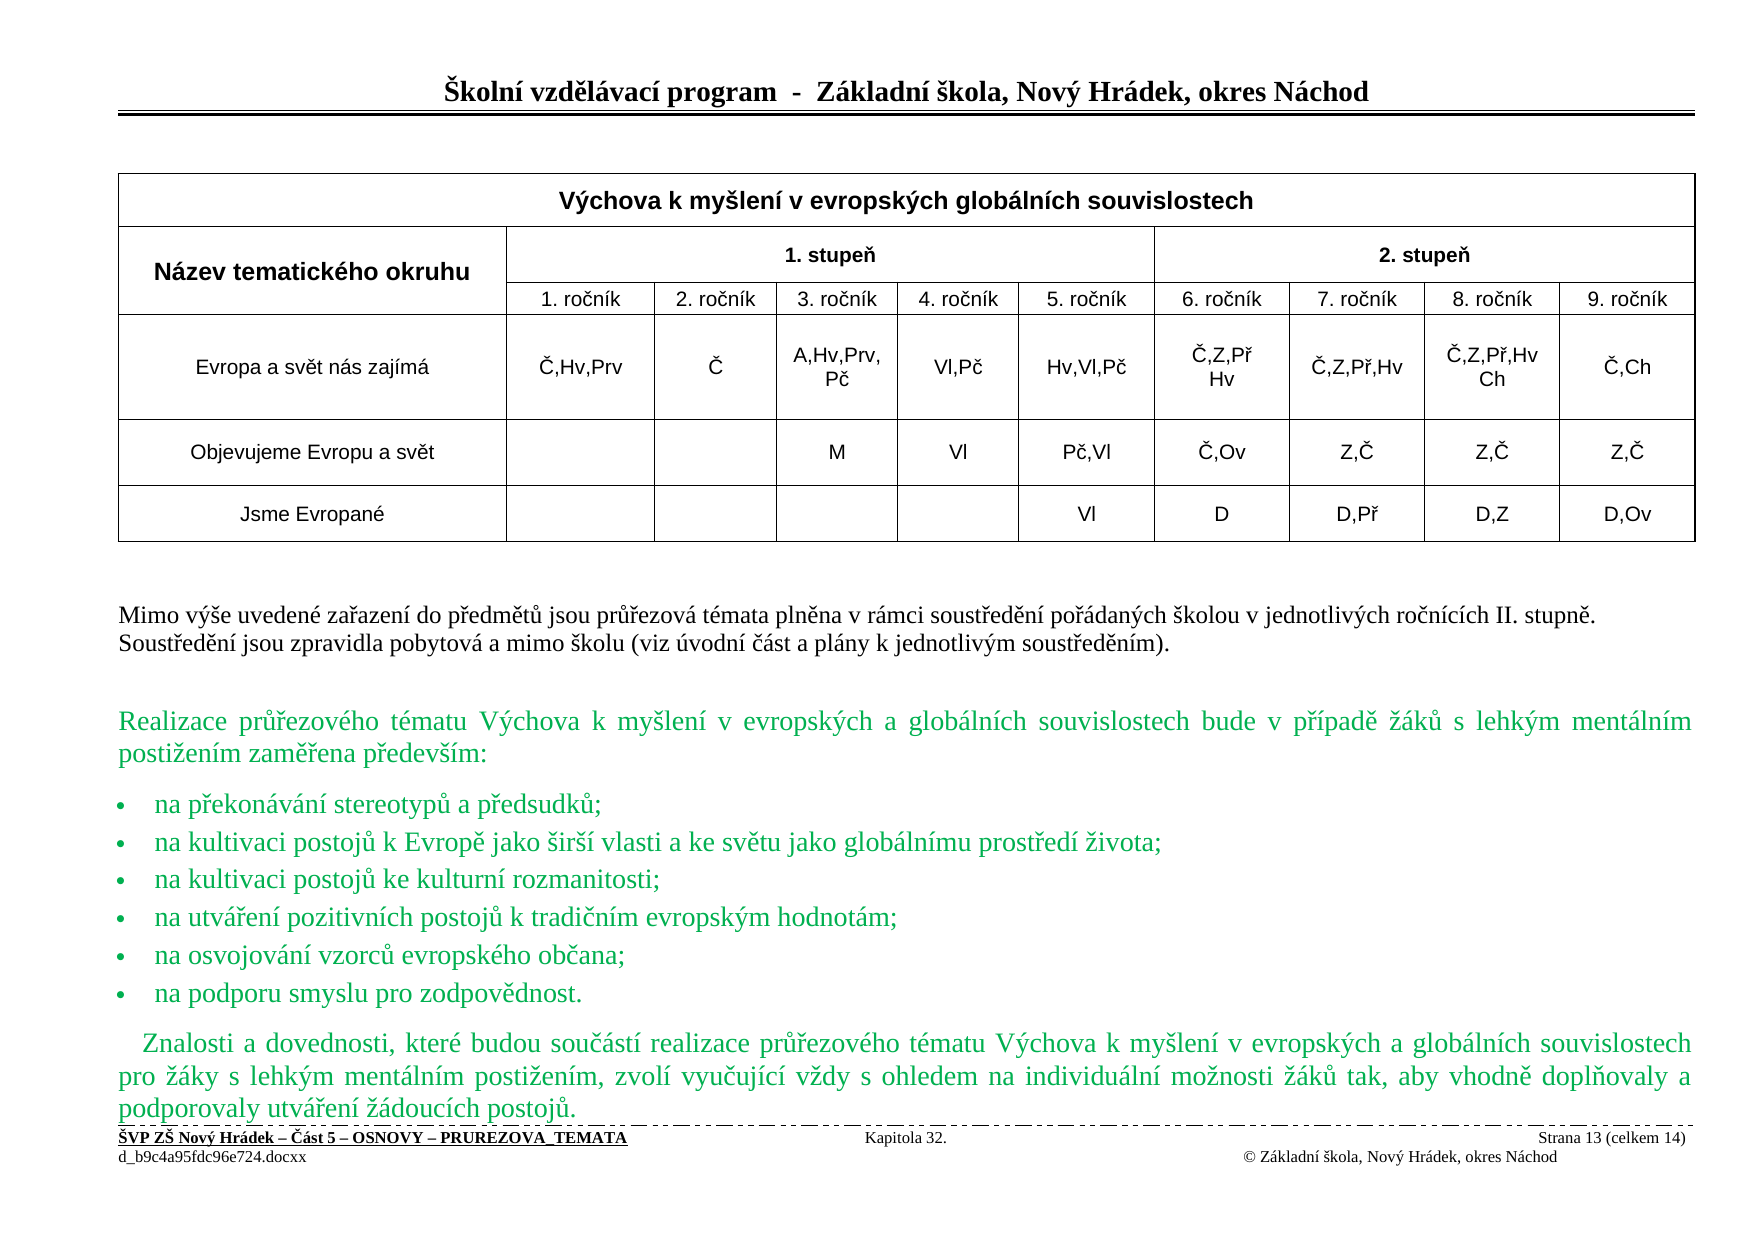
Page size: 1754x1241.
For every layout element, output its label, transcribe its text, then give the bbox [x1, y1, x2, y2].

table_cell [898, 486, 1018, 541]
table_cell Č [655, 315, 776, 419]
text Znalosti a dovednosti, které budou součástí realizace průřezového tématu Výchova k myšlení v evropských a globálních souvislostech pro žáky s lehkým mentálním postižením, zvolí vyučující vždy s ohledem na individuální možnosti žáků tak, aby vhodně doplňovaly a podporovaly utváření žádoucích postojů. [118, 1026, 1695, 1123]
table_cell M [777, 420, 897, 484]
list na utváření pozitivních postojů k tradičním evropským hodnotám; [117, 900, 1695, 933]
table_cell 1. stupeň [507, 227, 1154, 282]
table_cell 2. stupeň [1155, 227, 1694, 282]
table_cell Z,Č [1425, 420, 1559, 484]
table_cell [655, 486, 776, 541]
table_cell Název tematického okruhu [119, 227, 506, 314]
table_cell 8. ročník [1425, 283, 1559, 314]
list na kultivaci postojů ke kulturní rozmanitosti; [117, 862, 1695, 895]
table_cell 5. ročník [1019, 283, 1154, 314]
table_cell 4. ročník [898, 283, 1018, 314]
table_cell [655, 420, 776, 484]
table_cell Hv,Vl,Pč [1019, 315, 1154, 419]
table_cell A,Hv,Prv, Pč [777, 315, 897, 419]
text Mimo výše uvedené zařazení do předmětů jsou průřezová témata plněna v rámci soustředění pořádaných školou v jednotlivých ročnících II. stupně. Soustředění jsou zpravidla pobytová a mimo školu (viz úvodní část a plány k jednotlivým soustředěním). [118, 600, 1695, 657]
text Realizace průřezového tématu Výchova k myšlení v evropských a globálních souvislostech bude v případě žáků s lehkým mentálním postižením zaměřena především: [118, 704, 1695, 769]
table_cell Z,Č [1290, 420, 1424, 484]
table_cell 7. ročník [1290, 283, 1424, 314]
table_cell Vl [1019, 486, 1154, 541]
table_cell 9. ročník [1560, 283, 1694, 314]
table_cell D,Ov [1560, 486, 1694, 541]
table_cell Č,Ch [1560, 315, 1694, 419]
table_cell Č,Z,Př,Hv Ch [1425, 315, 1559, 419]
table_cell Č,Z,Př Hv [1155, 315, 1289, 419]
table_cell Z,Č [1560, 420, 1694, 484]
table_cell Objevujeme Evropu a svět [119, 420, 506, 484]
table_cell D,Z [1425, 486, 1559, 541]
table_cell 2. ročník [655, 283, 776, 314]
table_cell Č,Z,Př,Hv [1290, 315, 1424, 419]
table_cell 1. ročník [507, 283, 654, 314]
table_cell [777, 486, 897, 541]
table_cell 3. ročník [777, 283, 897, 314]
table_cell Pč,Vl [1019, 420, 1154, 484]
table_cell D [1155, 486, 1289, 541]
table_cell Č,Hv,Prv [507, 315, 654, 419]
table_cell Jsme Evropané [119, 486, 506, 541]
list na podporu smyslu pro zodpovědnost. [117, 976, 1695, 1008]
table_cell D,Př [1290, 486, 1424, 541]
table_cell Č,Ov [1155, 420, 1289, 484]
list na osvojování vzorců evropského občana; [117, 938, 1695, 971]
table_cell [507, 486, 654, 541]
list na překonávání stereotypů a předsudků; [117, 787, 1695, 819]
table_cell 6. ročník [1155, 283, 1289, 314]
table_cell Evropa a svět nás zajímá [119, 315, 506, 419]
table_cell Vl [898, 420, 1018, 484]
table_cell Vl,Pč [898, 315, 1018, 419]
list na kultivaci postojů k Evropě jako širší vlasti a ke světu jako globálnímu prostředí života; [117, 825, 1695, 857]
table_cell [507, 420, 654, 484]
table_header Výchova k myšlení v evropských globálních souvislostech [119, 174, 1694, 226]
